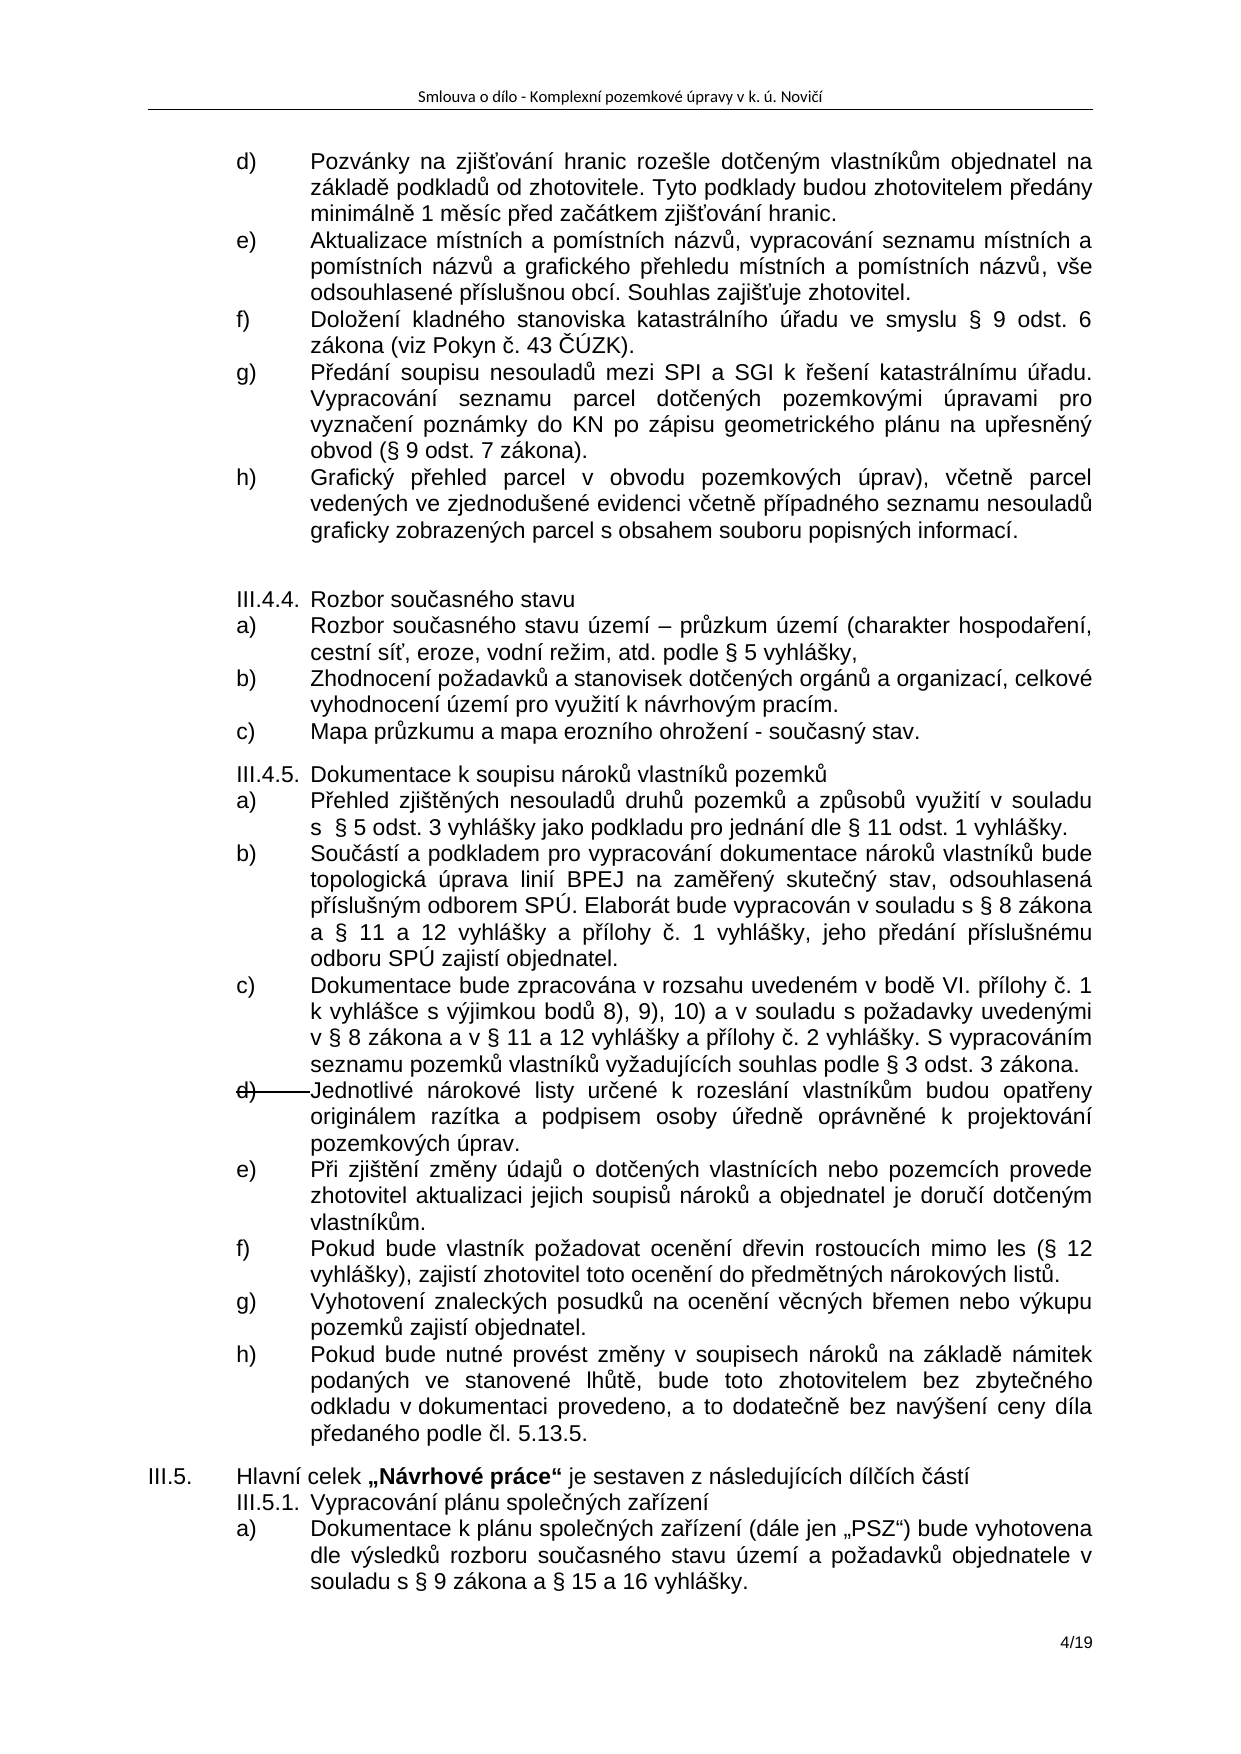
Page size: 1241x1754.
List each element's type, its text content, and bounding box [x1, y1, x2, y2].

text Pozvánky na zjišťování hranic rozešle dotčeným vlastníkům objednatel na základě podkladů od zhotovitele. Tyto podklady budou zhotovitelem předány minimálně 1 měsíc před začátkem zjišťování hranic. [236, 148, 1093, 227]
text Grafický přehled parcel v obvodu pozemkových úprav), včetně parcel vedených ve zjednodušené evidenci včetně případného seznamu nesouladů graficky zobrazených parcel s obsahem souboru popisných informací. [236, 464, 1093, 543]
text Vypracování plánu společných zařízení [236, 1489, 1093, 1515]
text Mapa průzkumu a mapa erozního ohrožení - současný stav. [236, 718, 1093, 744]
text Aktualizace místních a pomístních názvů, vypracování seznamu místních a pomístních názvů a grafického přehledu místních a pomístních názvů, vše odsouhlasené příslušnou obcí. Souhlas zajišťuje zhotovitel. [236, 227, 1093, 306]
text Doložení kladného stanoviska katastrálního úřadu ve smyslu § 9 odst. 6 zákona (viz Pokyn č. 43 ČÚZK). [236, 306, 1093, 358]
text Dokumentace k soupisu nároků vlastníků pozemků [236, 761, 1093, 787]
text Rozbor současného stavu [236, 586, 1093, 612]
text Vyhotovení znaleckých posudků na ocenění věcných břemen nebo výkupu pozemků zajistí objednatel. [236, 1288, 1093, 1341]
text Dokumentace bude zpracována v rozsahu uvedeném v bodě VI. přílohy č. 1 k vyhlášce s výjimkou bodů 8), 9), 10) a v souladu s požadavky uvedenými v § 8 zákona a v § 11 a 12 vyhlášky a přílohy č. 2 vyhlášky. S vypracováním seznamu pozemků vlastníků vyžadujících souhlas podle § 3 odst. 3 zákona. [236, 972, 1093, 1077]
text Zhodnocení požadavků a stanovisek dotčených orgánů a organizací, celkové vyhodnocení území pro využití k návrhovým pracím. [236, 665, 1093, 718]
text Rozbor současného stavu území – průzkum území (charakter hospodaření, cestní síť, eroze, vodní režim, atd. podle § 5 vyhlášky, [236, 612, 1093, 665]
text Předání soupisu nesouladů mezi SPI a SGI k řešení katastrálnímu úřadu. Vypracování seznamu parcel dotčených pozemkovými úpravami pro vyznačení poznámky do KN po zápisu geometrického plánu na upřesněný obvod (§ 9 odst. 7 zákona). [236, 358, 1093, 464]
text Pokud bude vlastník požadovat ocenění dřevin rostoucích mimo les (§ 12 vyhlášky), zajistí zhotovitel toto ocenění do předmětných nárokových listů. [236, 1235, 1093, 1288]
text Při zjištění změny údajů o dotčených vlastnících nebo pozemcích provede zhotovitel aktualizaci jejich soupisů nároků a objednatel je doručí dotčeným vlastníkům. [236, 1156, 1093, 1235]
text Jednotlivé nárokové listy určené k rozeslání vlastníkům budou opatřeny originálem razítka a podpisem osoby úředně oprávněné k projektování pozemkových úprav. [236, 1077, 1093, 1156]
list Hlavní celek „Návrhové práce“ je sestaven z následujících dílčích částí [148, 1463, 1093, 1489]
text Dokumentace k plánu společných zařízení (dále jen „PSZ“) bude vyhotovena dle výsledků rozboru současného stavu území a požadavků objednatele v souladu s § 9 zákona a § 15 a 16 vyhlášky. [236, 1515, 1093, 1594]
text Součástí a podkladem pro vypracování dokumentace nároků vlastníků bude topologická úprava linií BPEJ na zaměřený skutečný stav, odsouhlasená příslušným odborem SPÚ. Elaborát bude vypracován v souladu s § 8 zákona a § 11 a 12 vyhlášky a přílohy č. 1 vyhlášky, jeho předání příslušnému odboru SPÚ zajistí objednatel. [236, 840, 1093, 972]
text Přehled zjištěných nesouladů druhů pozemků a způsobů využití v souladu s § 5 odst. 3 vyhlášky jako podkladu pro jednání dle § 11 odst. 1 vyhlášky. [236, 787, 1093, 840]
text Pokud bude nutné provést změny v soupisech nároků na základě námitek podaných ve stanovené lhůtě, bude toto zhotovitelem bez zbytečného odkladu v dokumentaci provedeno, a to dodatečně bez navýšení ceny díla předaného podle čl. 5.13.5. [236, 1341, 1093, 1446]
